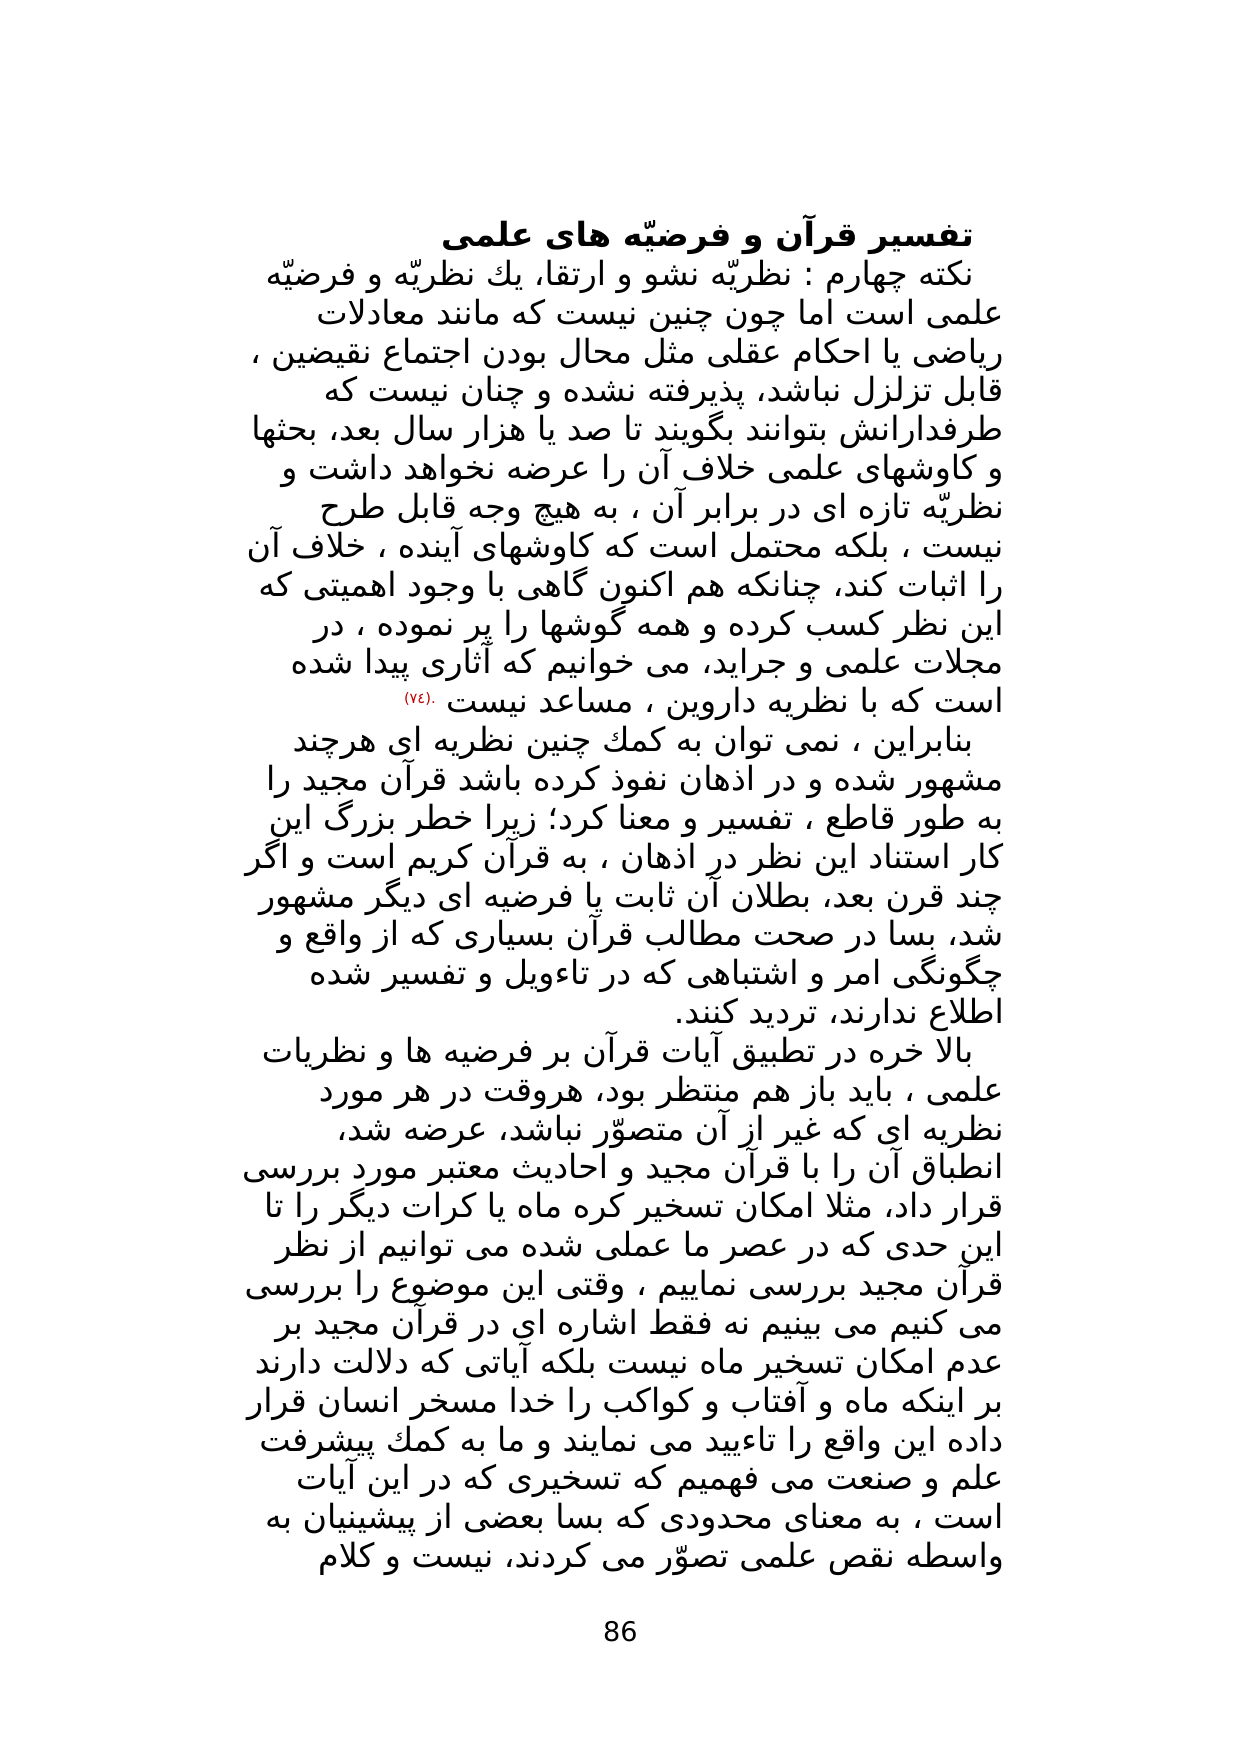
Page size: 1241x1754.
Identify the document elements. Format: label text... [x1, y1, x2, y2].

text بنابراين ، نمى توان به كمك چنين نظريه اى هرچند مشهور شده و در اذهان نفوذ كرده باشد قرآن مجيد را به طور قاطع ، تفسير و معنا كرد؛ زيرا خطر بزرگ اين كار استناد اين نظر در اذهان ، به قرآن كريم است و اگر چند قرن بعد، بطلان آن ثابت يا فرضيه اى ديگر مشهور شد، بسا در صحت مطالب قرآن بسيارى كه از واقع و چگونگى امر و اشتباهى كه در تاءويل و تفسير شده اطلاع ندارند، ترديد كنند. [236, 721, 1004, 1031]
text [236, 1031, 1004, 1575]
text تفسير قرآن و فرضيّه هاى علمى [236, 216, 1004, 254]
text نكته چهارم : نظريّه نشو و ارتقا، يك نظريّه و فرضيّه علمى است اما چون چنين نيست كه مانند معادلات رياضى يا احكام عقلى مثل محال بودن اجتماع نقيضين ، قابل تزلزل نباشد، پذيرفته نشده و چنان نيست كه طرفدارانش بتوانند بگويند تا صد يا هزار سال بعد، بحثها و كاوشهاى علمى خلاف آن را عرضه نخواهد داشت و نظريّه تازه اى در برابر آن ، به هيچ وجه قابل طرح نيست ، بلكه محتمل است كه كاوشهاى آينده ، خلاف آن را اثبات كند، چنانكه هم اكنون گاهى با وجود اهميتى كه اين نظر كسب كرده و همه گوشها را پر نموده ، در مجلات علمى و جرايد، مى خوانيم كه آثارى پيدا شده است كه با نظريه داروين ، مساعد نيست .(٧٤) [236, 254, 1004, 721]
